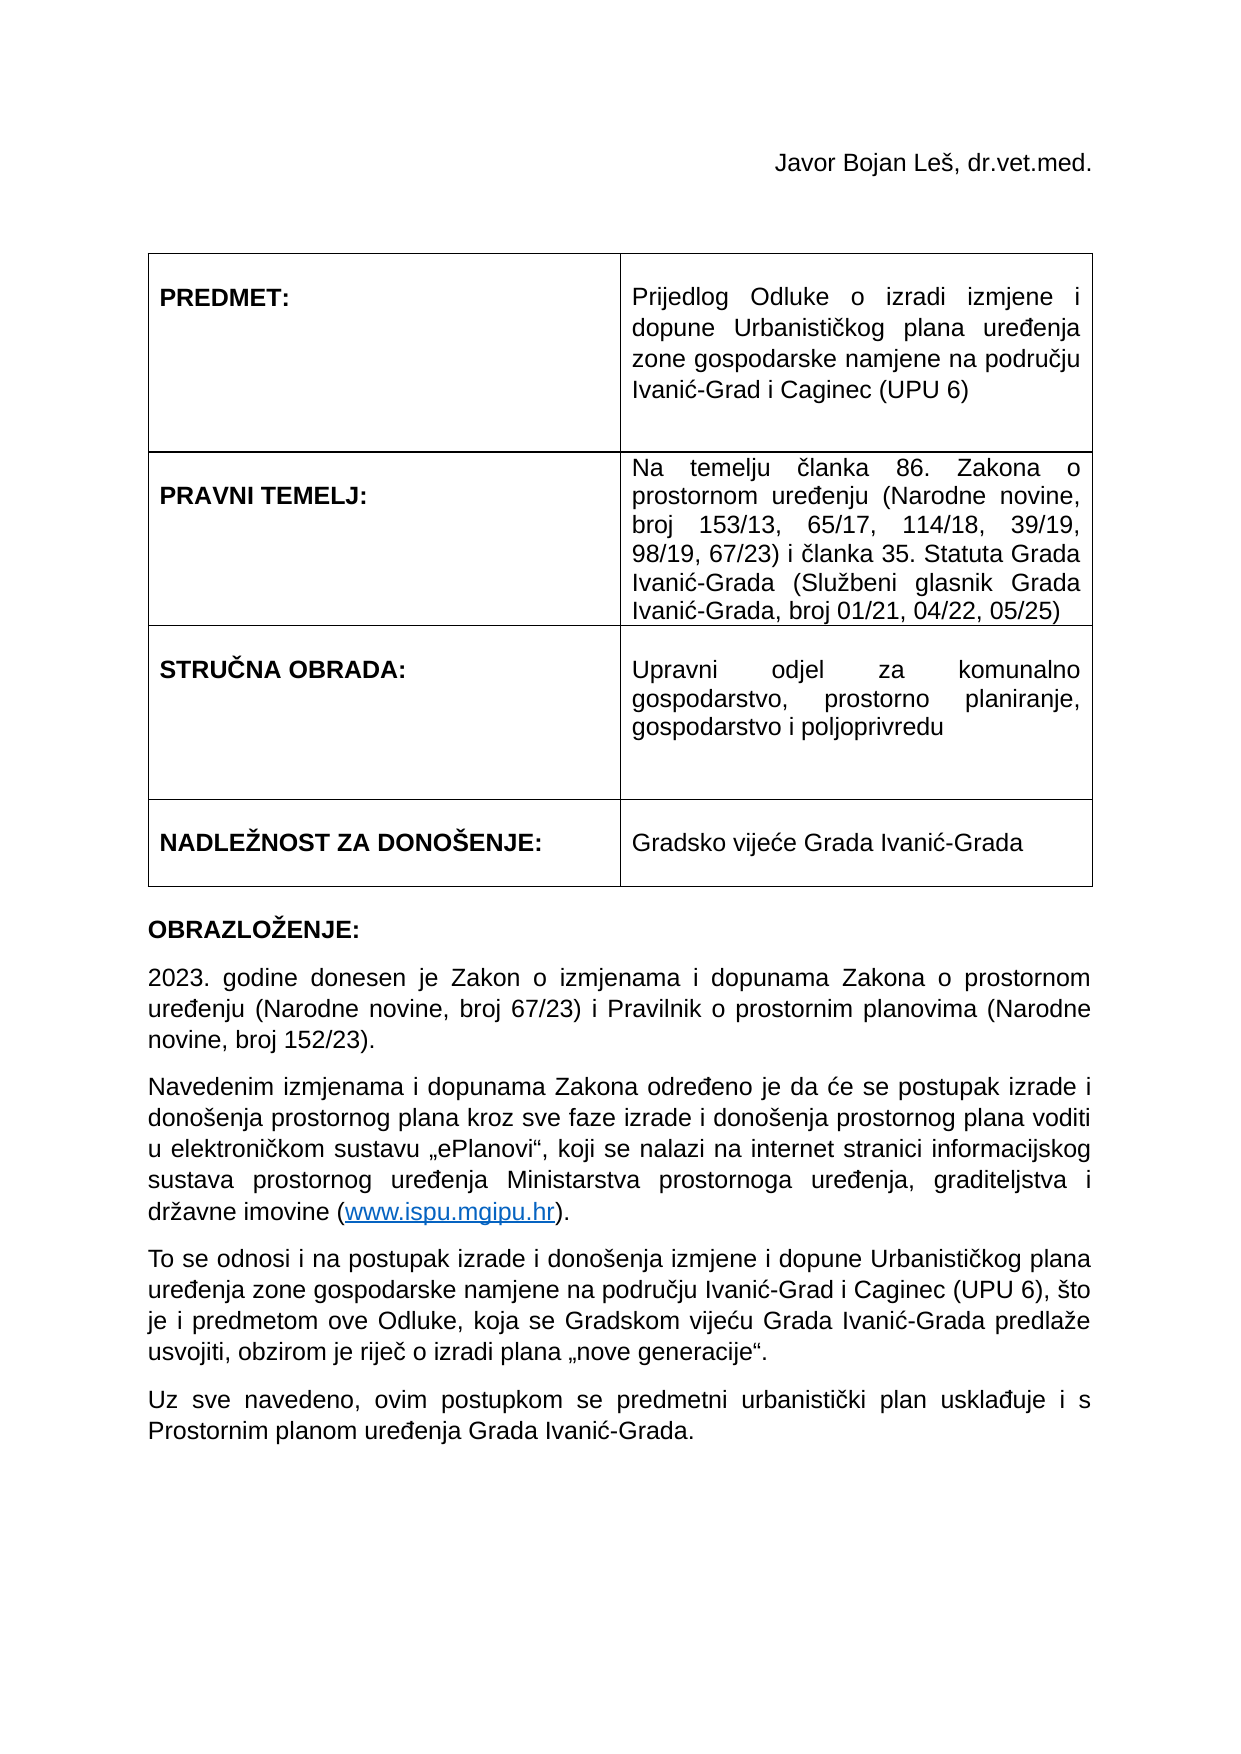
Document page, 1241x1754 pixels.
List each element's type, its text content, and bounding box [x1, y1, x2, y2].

text To se odnosi i na postupak izrade i donošenja izmjene i dopune Urbanističkog plana uređenja zone gospodarske namjene na području Ivanić-Grad i Caginec (UPU 6), što je i predmetom ove Odluke, koja se Gradskom vijeću Grada Ivanić-Grada predlaže usvojiti, obzirom je riječ o izradi plana „nove generacije“. [148, 1244, 1093, 1366]
table_header Prijedlog Odluke o izradi izmjene i dopune Urbanističkog plana uređenja zone gospodarske namjene na području Ivanić-Grad i Caginec (UPU 6) [621, 254, 1092, 451]
table_cell NADLEŽNOST ZA DONOŠENJE: [149, 800, 620, 886]
table_cell Gradsko vijeće Grada Ivanić-Grada [621, 800, 1092, 886]
table_cell Upravni odjel za komunalno gospodarstvo, prostorno planiranje, gospodarstvo i poljoprivredu [621, 626, 1092, 798]
table_cell PRAVNI TEMELJ: [149, 453, 620, 625]
text 2023. godine donesen je Zakon o izmjenama i dopunama Zakona o prostornom uređenju (Narodne novine, broj 67/23) i Pravilnik o prostornim planovima (Narodne novine, broj 152/23). [148, 963, 1093, 1053]
text Navedenim izmjenama i dopunama Zakona određeno je da će se postupak izrade i donošenja prostornog plana kroz sve faze izrade i donošenja prostornog plana voditi u elektroničkom sustavu „ePlanovi“, koji se nalazi na internet stranici informacijskog sustava prostornog uređenja Ministarstva prostornoga uređenja, graditeljstva i državne imovine (www.ispu.mgipu.hr). [148, 1072, 1093, 1225]
table_cell Na temelju članka 86. Zakona o prostornom uređenju (Narodne novine, broj 153/13, 65/17, 114/18, 39/19, 98/19, 67/23) i članka 35. Statuta Grada Ivanić-Grada (Službeni glasnik Grada Ivanić-Grada, broj 01/21, 04/22, 05/25) [621, 453, 1092, 625]
table_cell STRUČNA OBRADA: [149, 626, 620, 798]
text Javor Bojan Leš, dr.vet.med. [148, 148, 1093, 176]
text OBRAZLOŽENJE: [148, 915, 1093, 944]
text Uz sve navedeno, ovim postupkom se predmetni urbanistički plan usklađuje i s Prostornim planom uređenja Grada Ivanić-Grada. [148, 1385, 1093, 1445]
table_header PREDMET: [149, 254, 620, 451]
